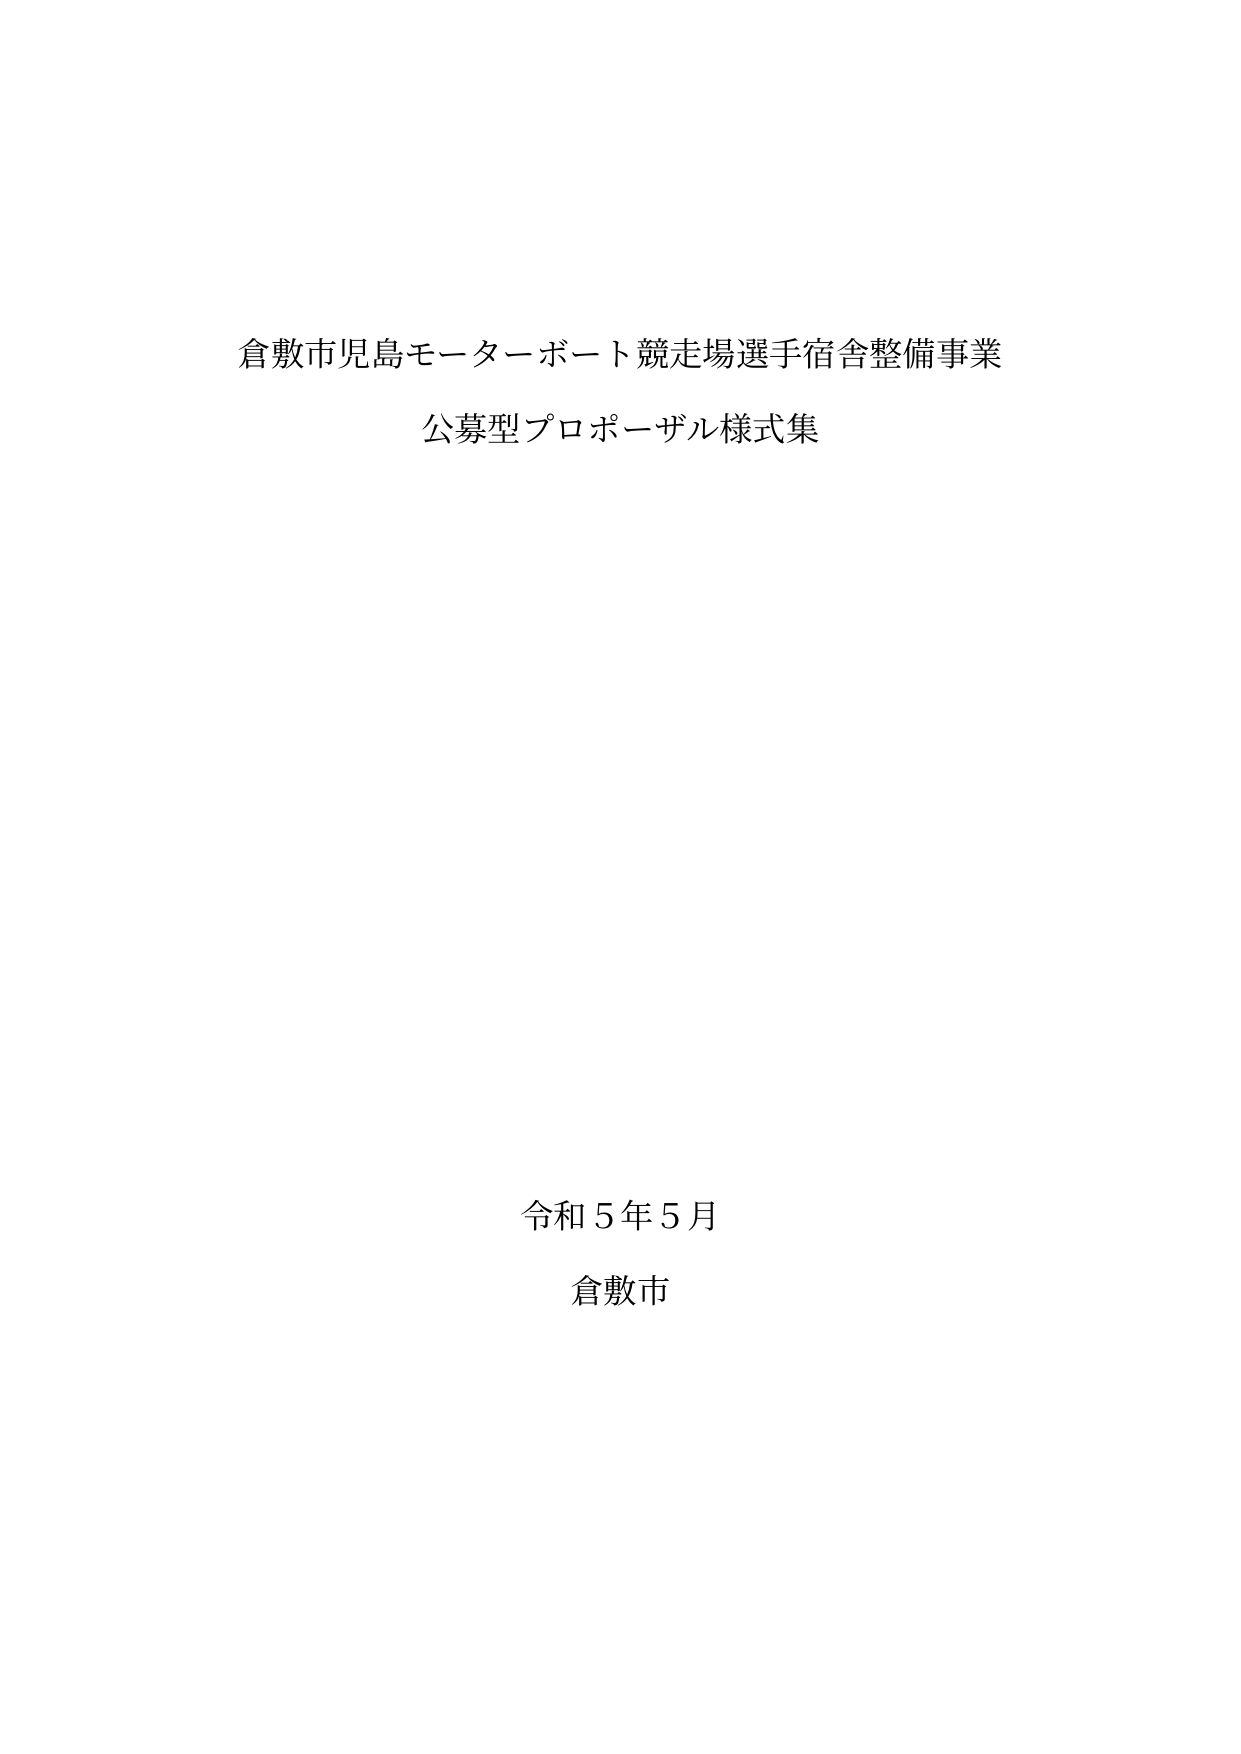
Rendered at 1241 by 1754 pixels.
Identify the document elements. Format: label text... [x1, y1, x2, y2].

text 令和５年５月 [118, 1177, 1122, 1252]
text 倉敷市 [118, 1252, 1122, 1327]
text 倉敷市児島モーターボート競走場選手宿舎整備事業 [118, 314, 1122, 389]
text 公募型プロポーザル様式集 [118, 389, 1122, 464]
